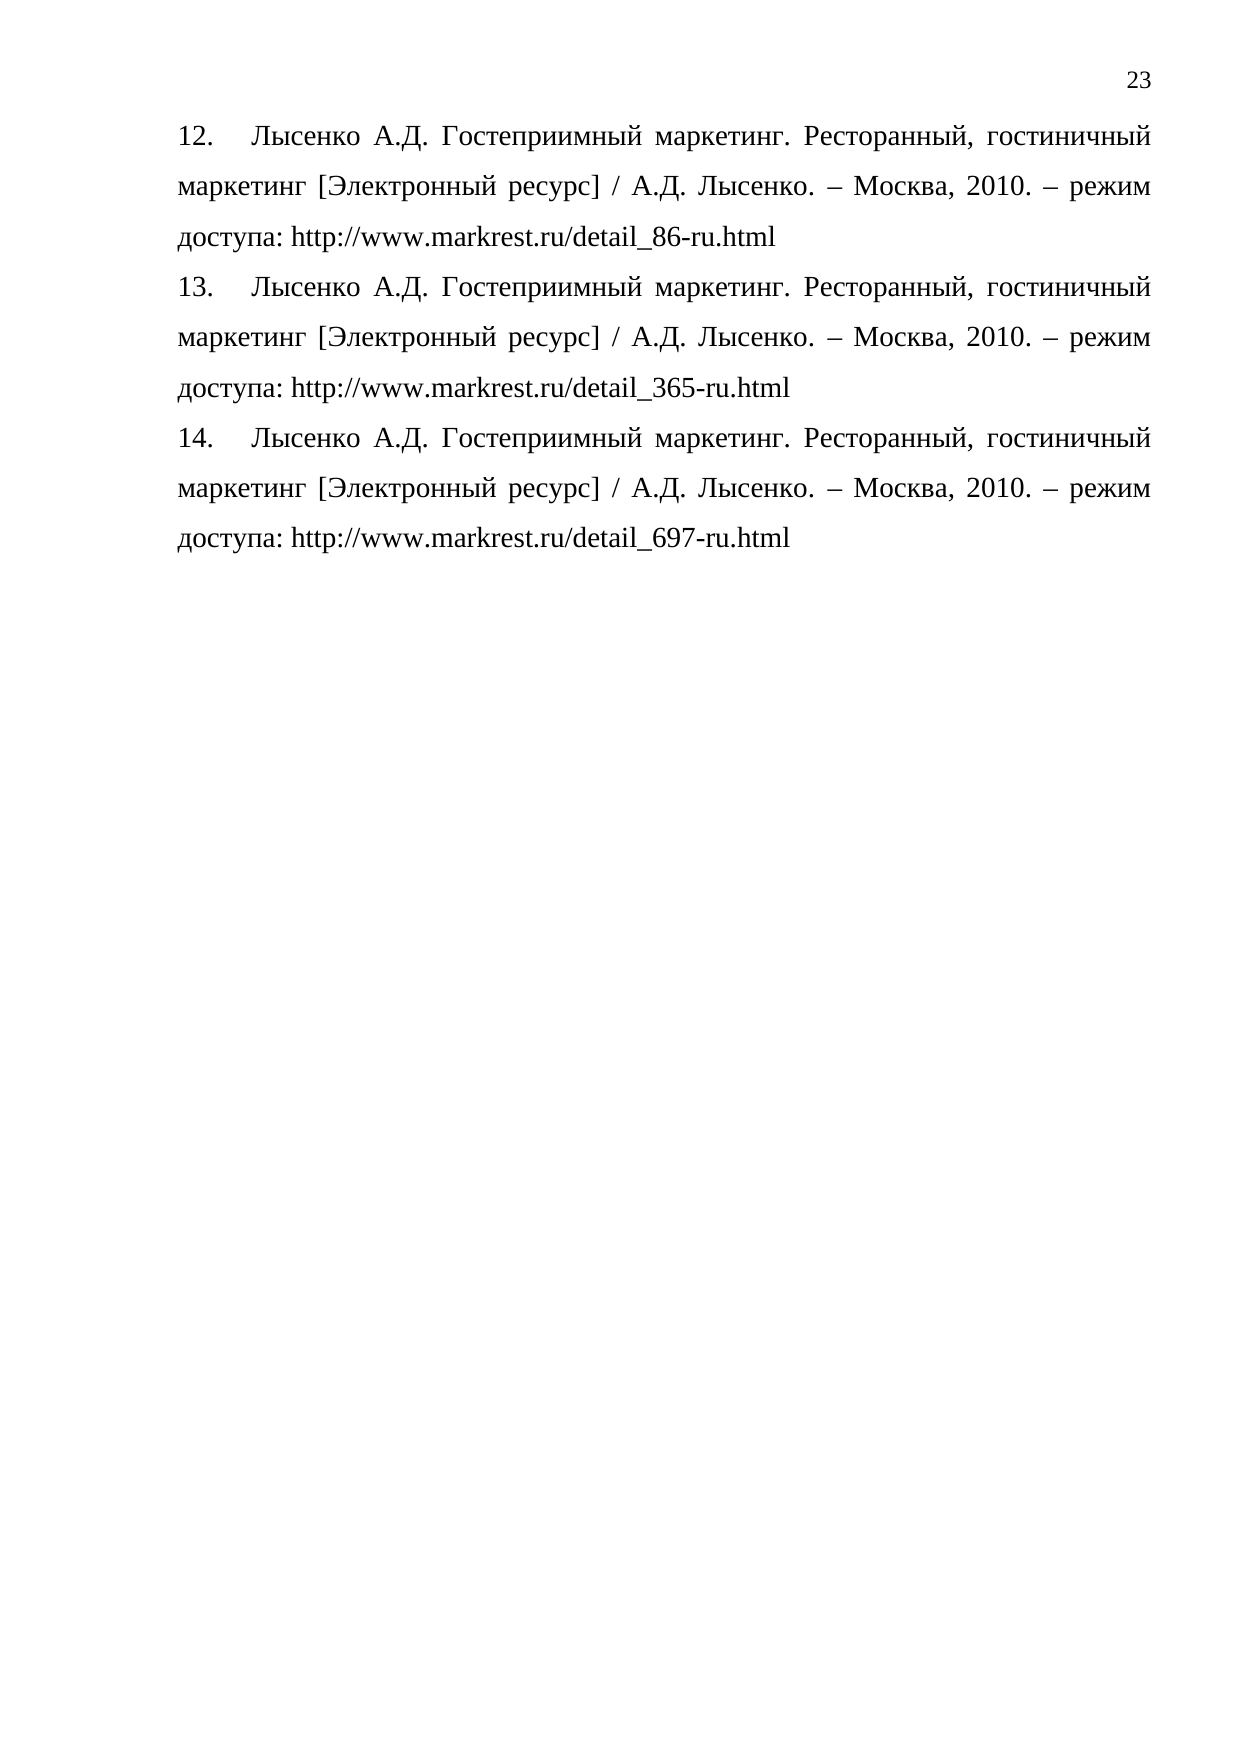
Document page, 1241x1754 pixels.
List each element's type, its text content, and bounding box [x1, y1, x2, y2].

list Лысенко А.Д. Гостеприимный маркетинг. Ресторанный, гостиничный маркетинг [Электронный ресурс] / А.Д. Лысенко. – Москва, 2010. – режим доступа: http://www.markrest.ru/detail_86-ru.html [177, 118, 1152, 252]
list Лысенко А.Д. Гостеприимный маркетинг. Ресторанный, гостиничный маркетинг [Электронный ресурс] / А.Д. Лысенко. – Москва, 2010. – режим доступа: http://www.markrest.ru/detail_365-ru.html [177, 269, 1152, 403]
list Лысенко А.Д. Гостеприимный маркетинг. Ресторанный, гостиничный маркетинг [Электронный ресурс] / А.Д. Лысенко. – Москва, 2010. – режим доступа: http://www.markrest.ru/detail_697-ru.html [177, 420, 1152, 554]
